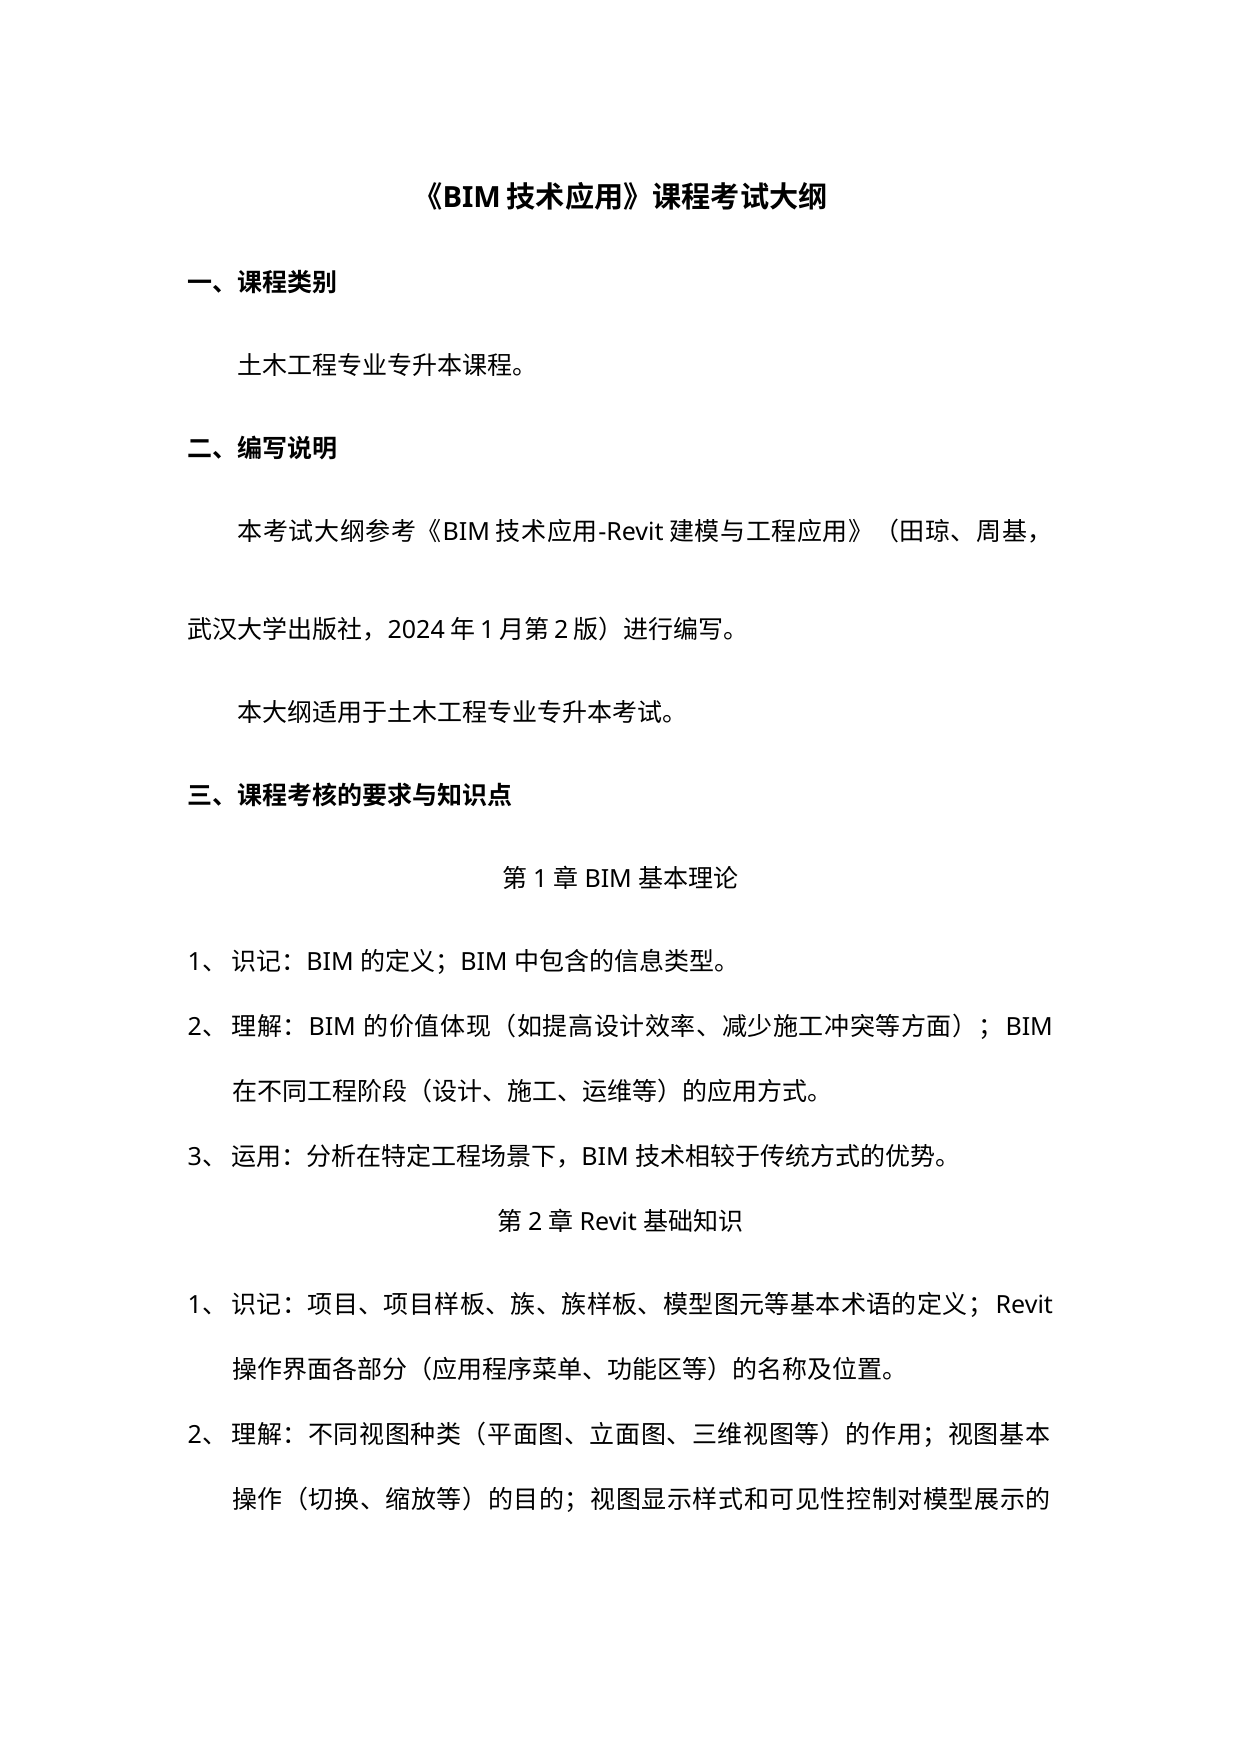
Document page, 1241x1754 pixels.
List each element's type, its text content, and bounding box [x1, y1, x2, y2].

text 一、课程类别 [187, 248, 1053, 313]
text 第 2 章 Revit 基础知识 [187, 1187, 1053, 1252]
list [187, 1401, 1053, 1531]
text 本考试大纲参考《BIM技术应用-Revit建模与工程应用》（田琼、周基，武汉大学出版社，2024年1月第2版）进行编写。 [187, 497, 1053, 660]
list 识记：BIM 的定义；BIM 中包含的信息类型。 [187, 927, 1053, 992]
text 土木工程专业专升本课程。 [187, 331, 1053, 396]
list 识记：项目、项目样板、族、族样板、模型图元等基本术语的定义；Revit 操作界面各部分（应用程序菜单、功能区等）的名称及位置。 [187, 1271, 1053, 1401]
list 理解：BIM 的价值体现（如提高设计效率、减少施工冲突等方面）；BIM 在不同工程阶段（设计、施工、运维等）的应用方式。 [187, 992, 1053, 1122]
text 二、编写说明 [187, 414, 1053, 479]
list 运用：分析在特定工程场景下，BIM 技术相较于传统方式的优势。 [187, 1122, 1053, 1187]
text 《BIM技术应用》课程考试大纲 [187, 162, 1053, 227]
text 三、课程考核的要求与知识点 [187, 761, 1053, 826]
text 第 1 章 BIM 基本理论 [187, 844, 1053, 909]
text 本大纲适用于土木工程专业专升本考试。 [187, 678, 1053, 743]
